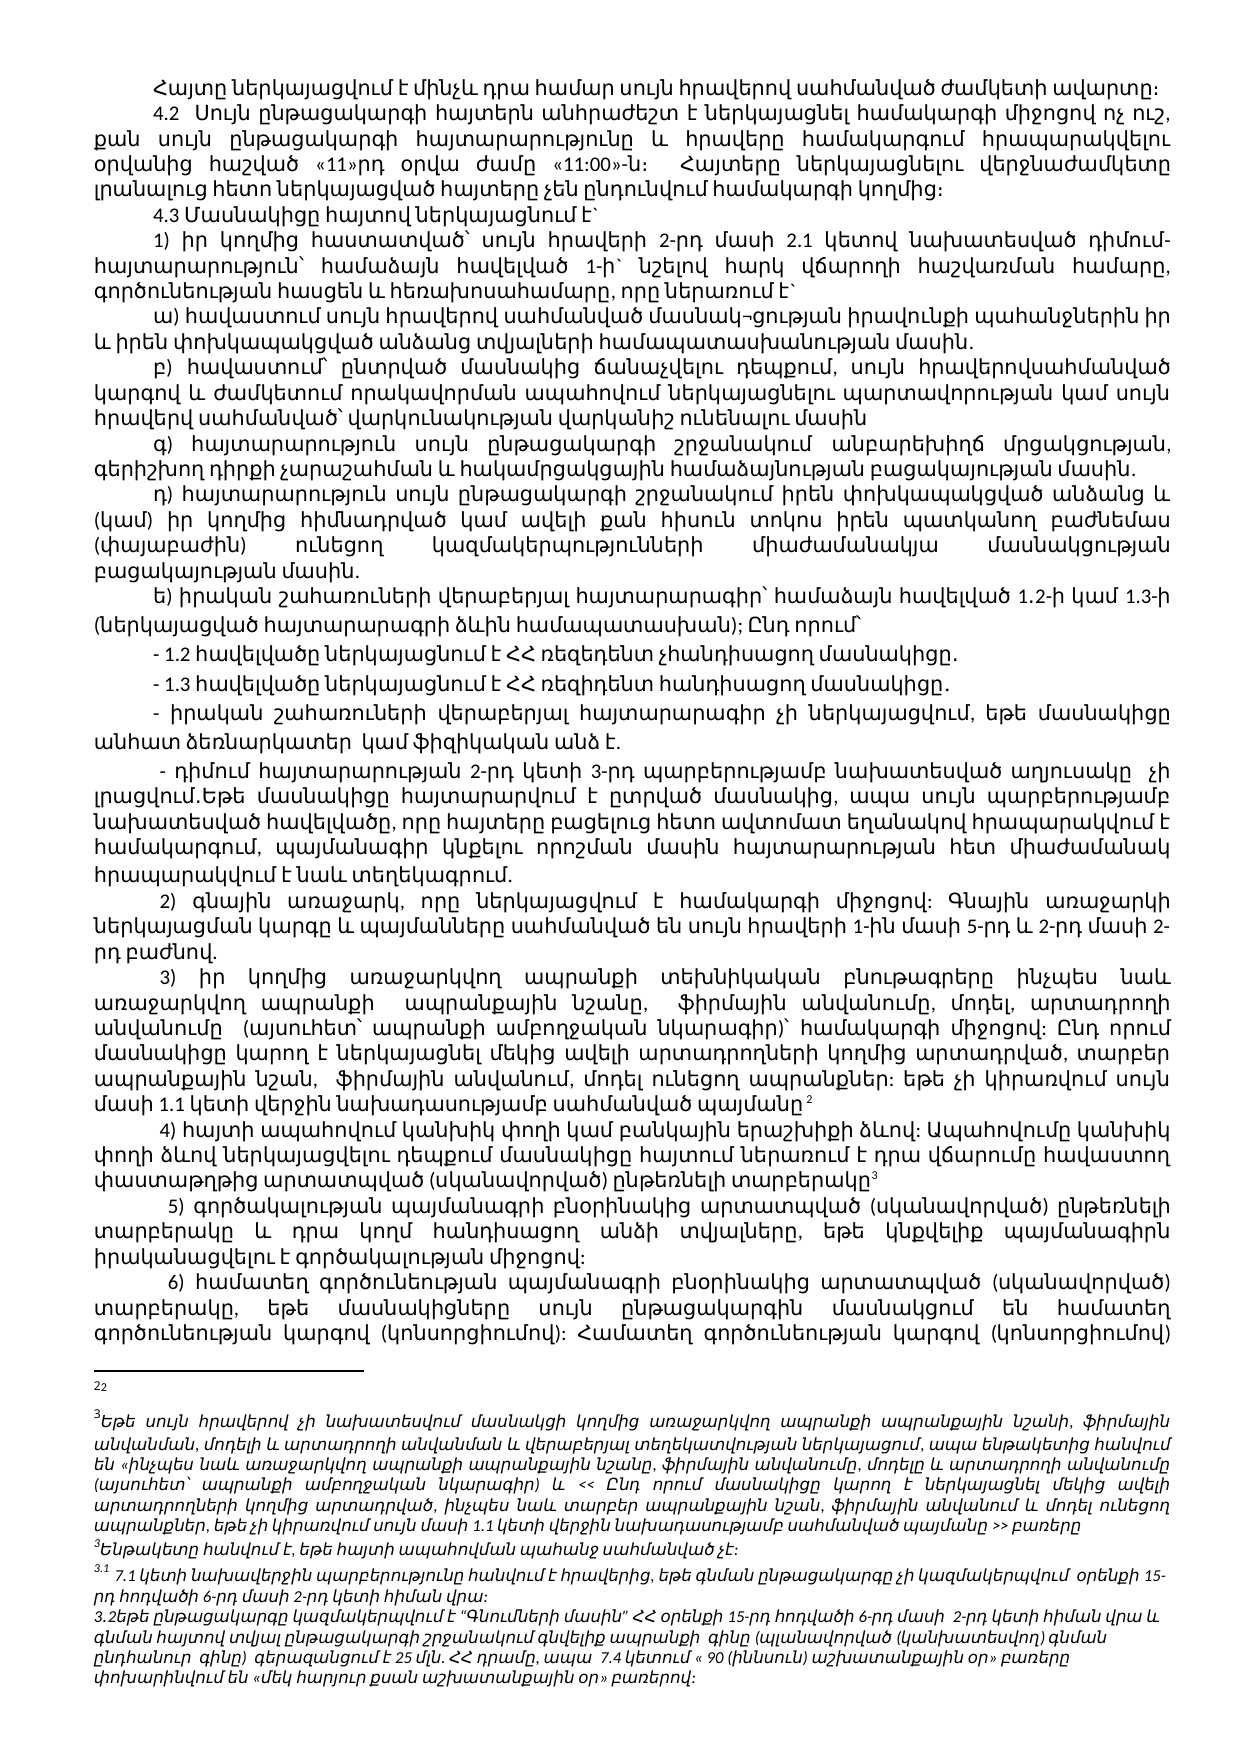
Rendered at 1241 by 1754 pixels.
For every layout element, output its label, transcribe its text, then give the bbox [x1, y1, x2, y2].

text 5) գործակալության պայմանագրի բնօրինակից արտատպված (սկանավորված) ընթեռնելի տարբերակը և դրա կողմ հանդիսացող անձի տվյալները, եթե կնքվելիք պայմանագիրն իրականացվելու է գործակալության միջոցով: [94, 1193, 1171, 1269]
text 4.3 Մասնակիցը հայտով ներկայացնում է` [94, 202, 1171, 227]
text 3) իր կողմից առաջարկվող ապրանքի տեխնիկական բնութագրերը ինչպես նաև առաջարկվող ապրանքի ապրանքային նշանը, ֆիրմային անվանումը, մոդել, արտադրողի անվանումը (այսուհետ՝ ապրանքի ամբողջական նկարագիր)՝ համակարգի միջոցով: Ընդ որում մասնակիցը կարող է ներկայացնել մեկից ավելի արտադրողների կողմից արտադրված, տարբեր ապրանքային նշան, ֆիրմային անվանում, մոդել ունեցող ապրանքներ: եթե չի կիրառվում սույն մասի 1.1 կետի վերջին նախադասությամբ սահմանված պայմանը 2 [94, 964, 1171, 1117]
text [94, 1269, 1171, 1346]
text 1) իր կողմից հաստատված՝ սույն հրավերի 2-րդ մասի 2.1 կետով նախատեսված դիմում-հայտարարություն՝ համաձայն հավելված 1-ի` նշելով հարկ վճարողի հաշվառման համարը, գործունեության հասցեն և հեռախոսահամարը, որը ներառում է` [94, 227, 1171, 304]
text - 1.2 հավելվածը ներկայացնում է ՀՀ ռեզեդենտ չհանդիսացող մասնակիցը․ [94, 642, 1171, 667]
text բ) հավաստում՝ ընտրված մասնակից ճանաչվելու դեպքում, սույն հրավերովսահմանված կարգով և ժամկետում որակավորման ապահովում ներկայացնելու պարտավորության կամ սույն հրավերվ սահմանված՝ վարկունակության վարկանիշ ունենալու մասին [94, 354, 1171, 431]
text - 1.3 հավելվածը ներկայացնում է ՀՀ ռեզիդենտ հանդիսացող մասնակիցը․ [94, 671, 1171, 696]
text - դիմում հայտարարության 2-րդ կետի 3-րդ պարբերությամբ նախատեսված աղյուսակը չի լրացվում․Եթե մասնակիցը հայտարարվում է ըտրված մասնակից, ապա սույն պարբերությամբ նախատեսված հավելվածը, որը հայտերը բացելուց հետո ավտոմատ եղանակով հրապարակվում է համակարգում, պայմանագիր կնքելու որոշման մասին հայտարարության հետ միաժամանակ հրապարակվում է նաև տեղեկագրում. [94, 758, 1171, 888]
text ե) իրական շահառուների վերաբերյալ հայտարարագիր՝ համաձայն հավելված 1․2-ի կամ 1.3-ի (ներկայացված հայտարարագրի ձևին համապատասխան); Ընդ որում՝ [94, 583, 1171, 638]
text դ) հայտարարություն սույն ընթացակարգի շրջանակում իրեն փոխկապակցված անձանց և (կամ) իր կողմից հիմնադրված կամ ավելի քան հիսուն տոկոս իրեն պատկանող բաժնեմաս (փայաբաժին) ունեցող կազմակերպությունների միաժամանակյա մասնակցության բացակայության մասին. [94, 482, 1171, 583]
text 4.2 Սույն ընթացակարգի հայտերն անհրաժեշտ է ներկայացնել համակարգի միջոցով ոչ ուշ, քան սույն ընթացակարգի հայտարարությունը և հրավերը համակարգում հրապարակվելու օրվանից հաշված «11»րդ օրվա ժամը «11:00»-ն։ Հայտերը ներկայացնելու վերջնաժամկետը լրանալուց հետո ներկայացված հայտերը չեն ընդունվում համակարգի կողմից։ [94, 100, 1171, 202]
text 4) հայտի ապահովում կանխիկ փողի կամ բանկային երաշխիքի ձևով: Ապահովումը կանխիկ փողի ձևով ներկայացվելու դեպքում մասնակիցը հայտում ներառում է դրա վճարումը հավաստող փաստաթղթից արտատպված (սկանավորված) ընթեռնելի տարբերակը3 [94, 1117, 1171, 1193]
text գ) հայտարարություն սույն ընթացակարգի շրջանակում անբարեխիղճ մրցակցության, գերիշխող դիրքի չարաշահման և հակամրցակցային համաձայնության բացակայության մասին. [94, 431, 1171, 482]
text ա) հավաստում սույն հրավերով սահմանված մասնակ¬ցության իրավունքի պահանջներին իր և իրեն փոխկապակցված անձանց տվյալների համապատասխանության մասին. [94, 304, 1171, 354]
text 2) գնային առաջարկ, որը ներկայացվում է համակարգի միջոցով: Գնային առաջարկի ներկայացման կարգը և պայմանները սահմանված են սույն հրավերի 1-ին մասի 5-րդ և 2-րդ մասի 2-րդ բաժնով. [94, 888, 1171, 964]
text - իրական շահառուների վերաբերյալ հայտարարագիր չի ներկայացվում, եթե մասնակիցը անհատ ձեռնարկատեր կամ ֆիզիկական անձ է. [94, 700, 1171, 754]
text Հայտը ներկայացվում է մինչև դրա համար սույն հրավերով սահմանված ժամկետի ավարտը։ [94, 75, 1171, 100]
